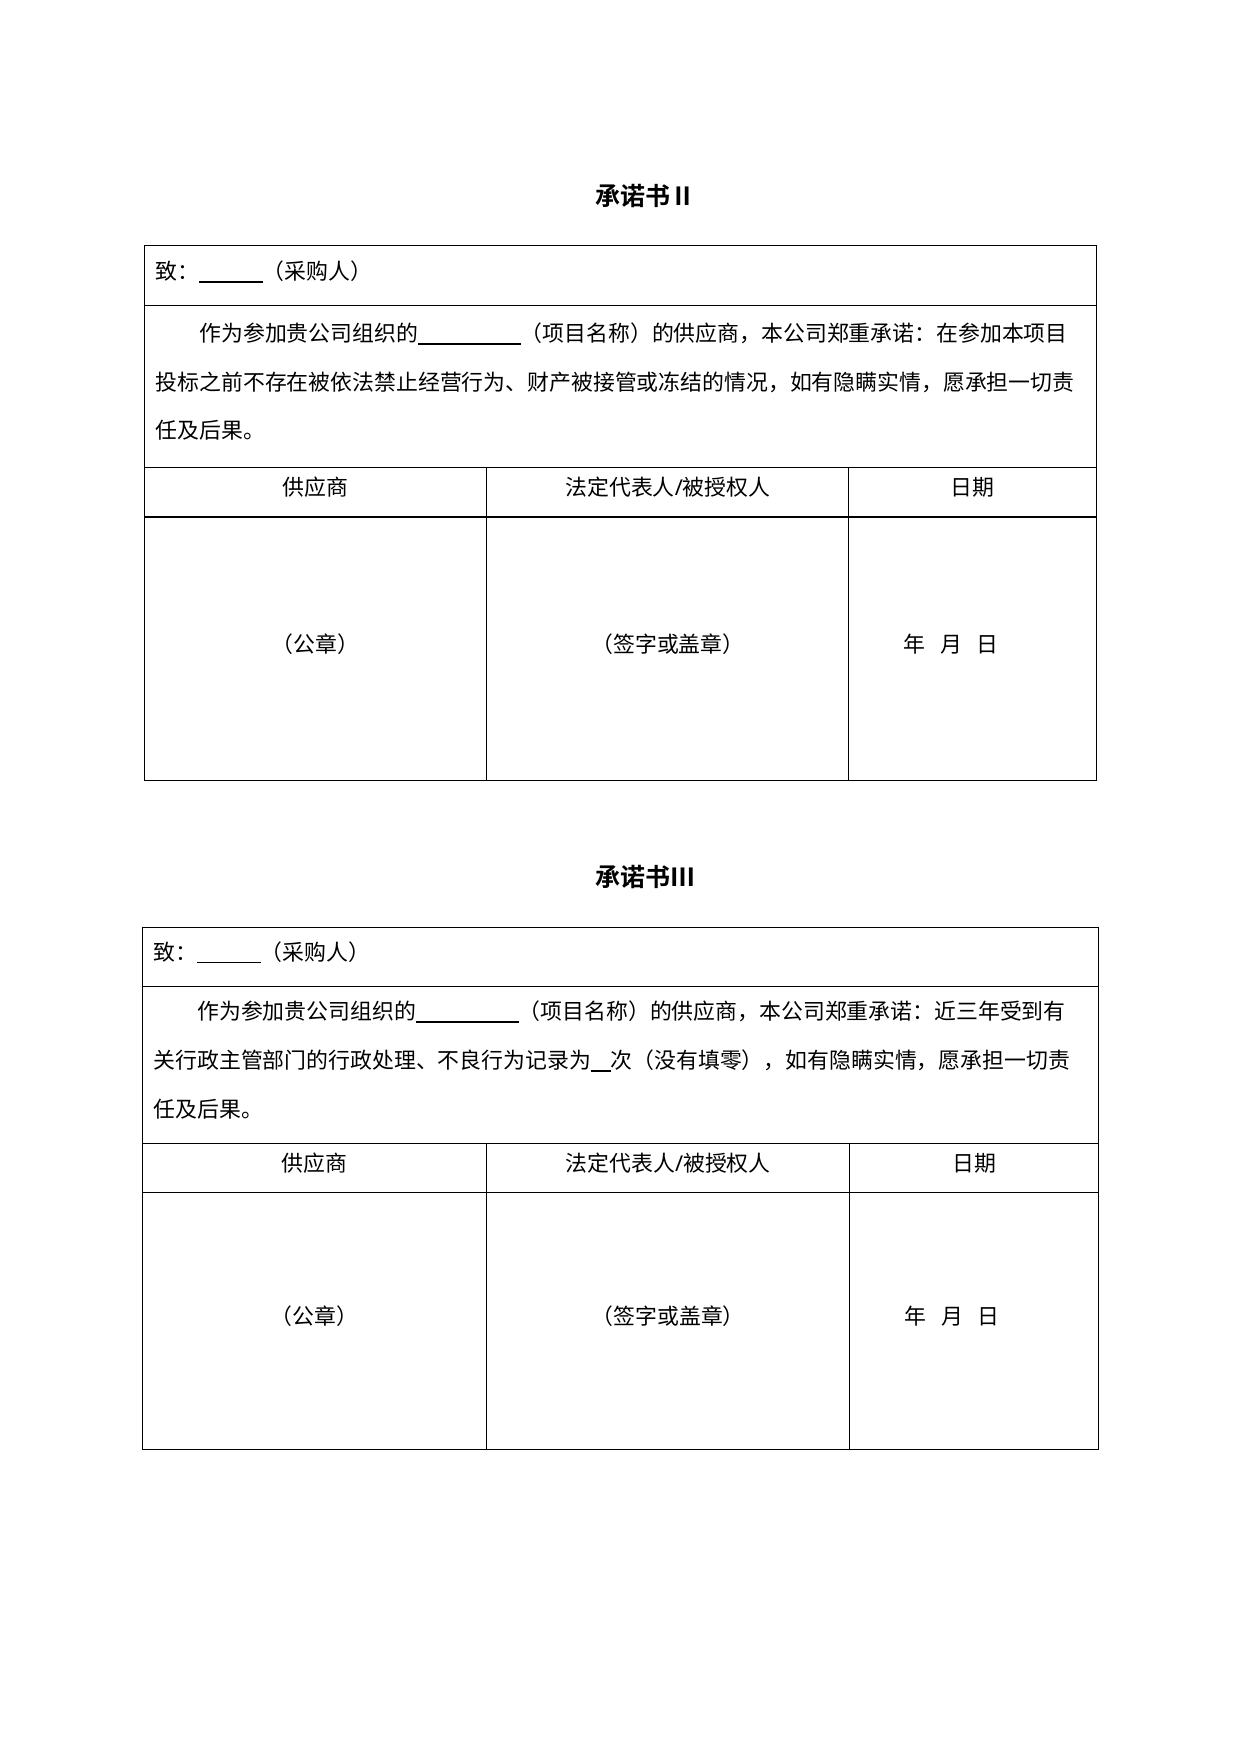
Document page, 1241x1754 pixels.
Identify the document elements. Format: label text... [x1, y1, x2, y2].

table_cell 作为参加贵公司组织的 （项目名称）的供应商，本公司郑重承诺：在参加本项目投标之前不存在被依法禁止经营行为、财产被接管或冻结的情况，如有隐瞒实情，愿承担一切责任及后果。 [145, 306, 1096, 467]
table_cell 日期 [850, 1144, 1098, 1192]
table_cell （公章） [145, 518, 486, 780]
table_cell 法定代表人/被授权人 [487, 1144, 849, 1192]
table_cell 年 月 日 [849, 518, 1096, 780]
table_cell （签字或盖章） [487, 1193, 849, 1449]
table_cell 法定代表人/被授权人 [487, 468, 848, 516]
table_cell （签字或盖章） [487, 518, 848, 780]
text 承诺书Ⅱ [187, 162, 1053, 227]
text 承诺书Ⅲ [187, 843, 1053, 908]
table_header 致： （采购人） [145, 246, 1096, 305]
table_cell 日期 [849, 468, 1096, 516]
table_header 致： （采购人） [143, 928, 1098, 986]
table_cell 供应商 [143, 1144, 486, 1192]
table_cell 供应商 [145, 468, 486, 516]
table_cell 作为参加贵公司组织的 （项目名称）的供应商，本公司郑重承诺：近三年受到有关行政主管部门的行政处理、不良行为记录为 次（没有填零），如有隐瞒实情，愿承担一切责任及后果。 [143, 987, 1098, 1143]
table_cell （公章） [143, 1193, 486, 1449]
table_cell 年 月 日 [850, 1193, 1098, 1449]
